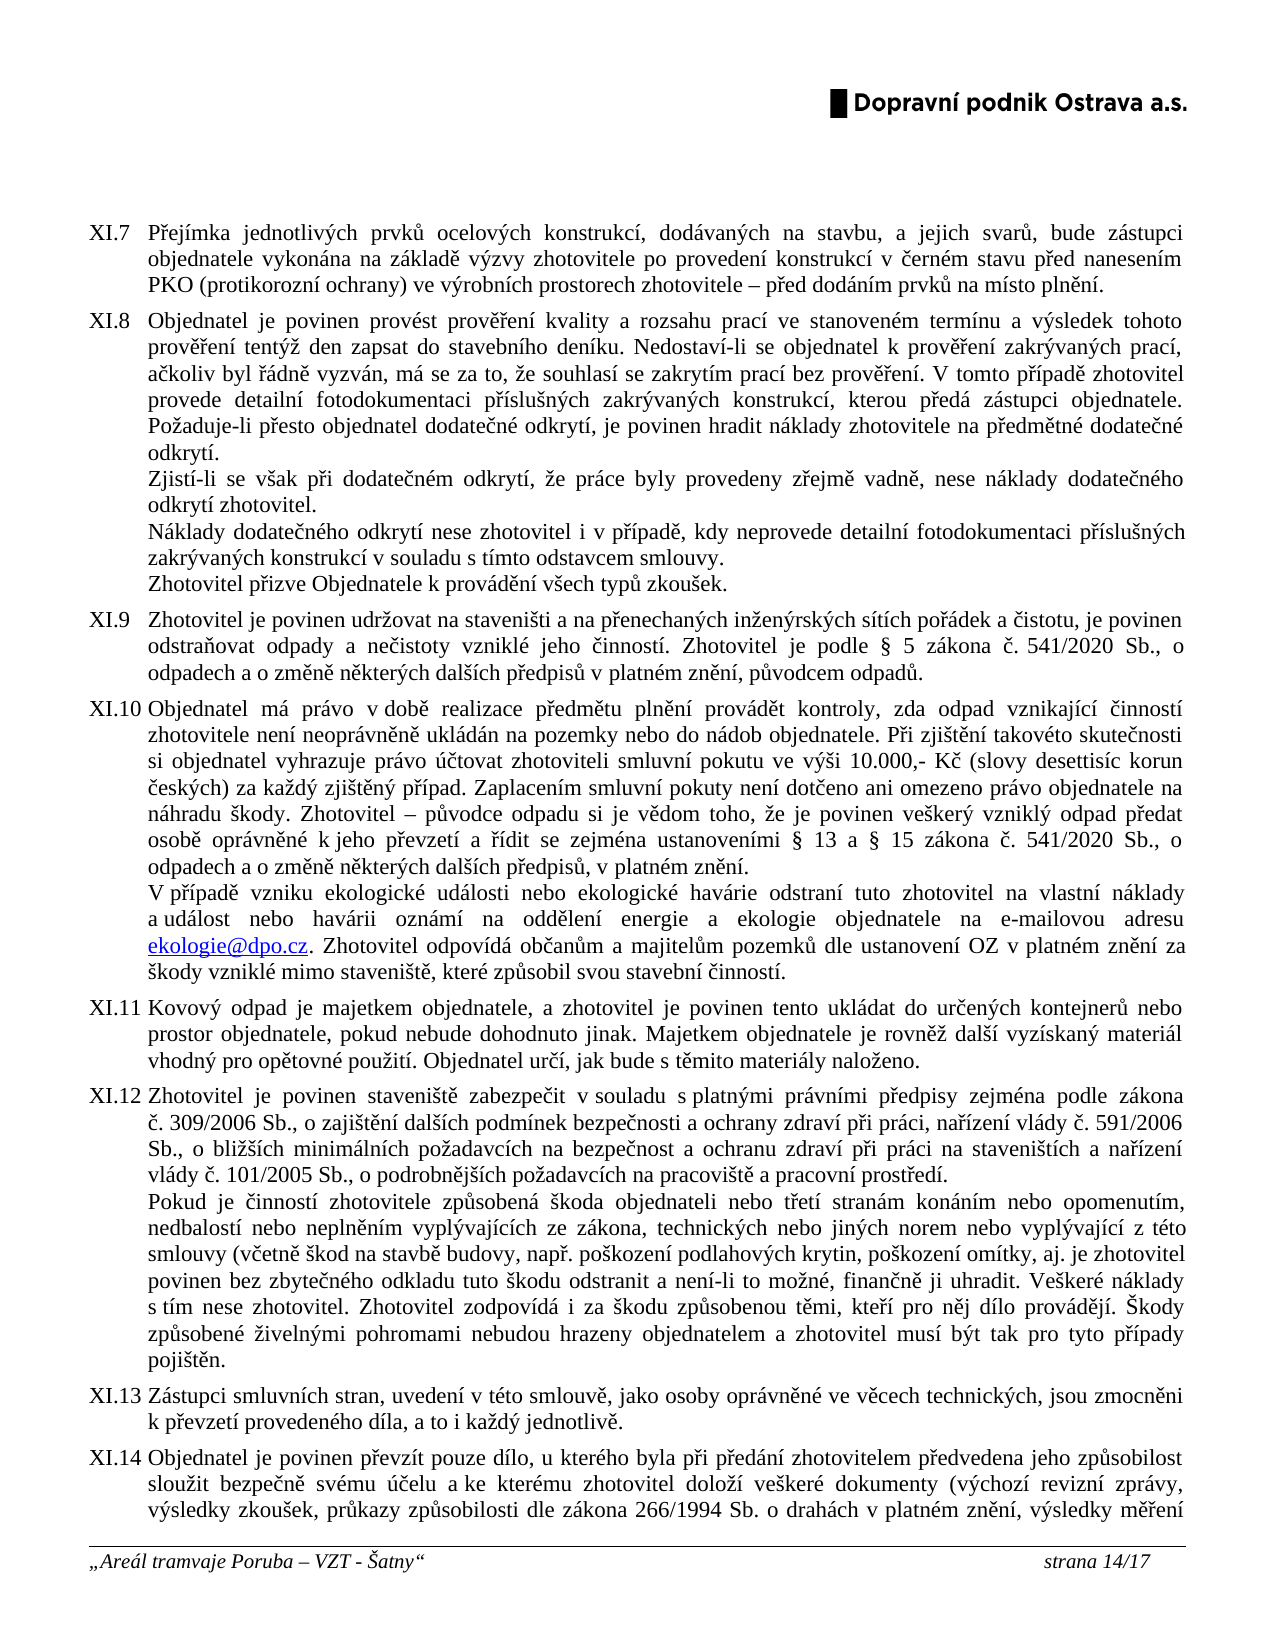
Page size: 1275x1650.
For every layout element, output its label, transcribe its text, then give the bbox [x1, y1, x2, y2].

list Objednatel má právo v době realizace předmětu plnění provádět kontroly, zda odpad vznikající činností zhotovitele není neoprávněně ukládán na pozemky nebo do nádob objednatele. Při zjištění takovéto skutečnosti si objednatel vyhrazuje právo účtovat zhotoviteli smluvní pokutu ve výši 10.000,- Kč (slovy desettisíc korun českých) za každý zjištěný případ. Zaplacením smluvní pokuty není dotčeno ani omezeno právo objednatele na náhradu škody. Zhotovitel – původce odpadu si je vědom toho, že je povinen veškerý vzniklý odpad předat osobě oprávněné k jeho převzetí a řídit se zejména ustanoveními § 13 a § 15 zákona č. 541/2020 Sb., o odpadech a o změně některých dalších předpisů, v platném znění. [89, 695, 1184, 879]
picture [830, 89, 1187, 118]
list Zástupci smluvních stran, uvedení v této smlouvě, jako osoby oprávněné ve věcech technických, jsou zmocněni k převzetí provedeného díla, a to i každý jednotlivě. [89, 1382, 1184, 1434]
text Pokud je činností zhotovitele způsobená škoda objednateli nebo třetí stranám konáním nebo opomenutím, nedbalostí nebo neplněním vyplývajících ze zákona, technických nebo jiných norem nebo vyplývající z této smlouvy (včetně škod na stavbě budovy, např. poškození podlahových krytin, poškození omítky, aj. je zhotovitel povinen bez zbytečného odkladu tuto škodu odstranit a není-li to možné, finančně ji uhradit. Veškeré náklady s tím nese zhotovitel. Zhotovitel zodpovídá i za škodu způsobenou těmi, kteří pro něj dílo provádějí. Škody způsobené živelnými pohromami nebudou hrazeny objednatelem a zhotovitel musí být tak pro tyto případy pojištěn. [148, 1188, 1186, 1372]
list Kovový odpad je majetkem objednatele, a zhotovitel je povinen tento ukládat do určených kontejnerů nebo prostor objednatele, pokud nebude dohodnuto jinak. Majetkem objednatele je rovněž další vyzískaný materiál vhodný pro opětovné použití. Objednatel určí, jak bude s těmito materiály naloženo. [89, 994, 1184, 1073]
text V případě vzniku ekologické události nebo ekologické havárie odstraní tuto zhotovitel na vlastní náklady a událost nebo havárii oznámí na oddělení energie a ekologie objednatele na e-mailovou adresu ekologie@dpo.cz. Zhotovitel odpovídá občanům a majitelům pozemků dle ustanovení OZ v platném znění za škody vzniklé mimo staveniště, které způsobil svou stavební činností. [148, 879, 1186, 984]
text Zjistí-li se však při dodatečném odkrytí, že práce byly provedeny zřejmě vadně, nese náklady dodatečného odkrytí zhotovitel. [148, 465, 1186, 518]
list Objednatel je povinen provést prověření kvality a rozsahu prací ve stanoveném termínu a výsledek tohoto prověření tentýž den zapsat do stavebního deníku. Nedostaví-li se objednatel k prověření zakrývaných prací, ačkoliv byl řádně vyzván, má se za to, že souhlasí se zakrytím prací bez prověření. V tomto případě zhotovitel provede detailní fotodokumentaci příslušných zakrývaných konstrukcí, kterou předá zástupci objednatele. Požaduje-li přesto objednatel dodatečné odkrytí, je povinen hradit náklady zhotovitele na předmětné dodatečné odkrytí. [89, 307, 1184, 465]
text Zhotovitel přizve Objednatele k provádění všech typů zkoušek. [148, 571, 1186, 597]
list Přejímka jednotlivých prvků ocelových konstrukcí, dodávaných na stavbu, a jejich svarů, bude zástupci objednatele vykonána na základě výzvy zhotovitele po provedení konstrukcí v černém stavu před nanesením PKO (protikorozní ochrany) ve výrobních prostorech zhotovitele – před dodáním prvků na místo plnění. [89, 218, 1184, 298]
list Zhotovitel je povinen staveniště zabezpečit v souladu s platnými právními předpisy zejména podle zákona č. 309/2006 Sb., o zajištění dalších podmínek bezpečnosti a ochrany zdraví při práci, nařízení vlády č. 591/2006 Sb., o bližších minimálních požadavcích na bezpečnost a ochranu zdraví při práci na staveništích a nařízení vlády č. 101/2005 Sb., o podrobnějších požadavcích na pracoviště a pracovní prostředí. [89, 1082, 1184, 1188]
list Zhotovitel je povinen udržovat na staveništi a na přenechaných inženýrských sítích pořádek a čistotu, je povinen odstraňovat odpady a nečistoty vzniklé jeho činností. Zhotovitel je podle § 5 zákona č. 541/2020 Sb., o odpadech a o změně některých dalších předpisů v platném znění, původcem odpadů. [89, 606, 1184, 685]
text Náklady dodatečného odkrytí nese zhotovitel i v případě, kdy neprovede detailní fotodokumentaci příslušných zakrývaných konstrukcí v souladu s tímto odstavcem smlouvy. [148, 518, 1186, 571]
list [89, 1444, 1184, 1523]
